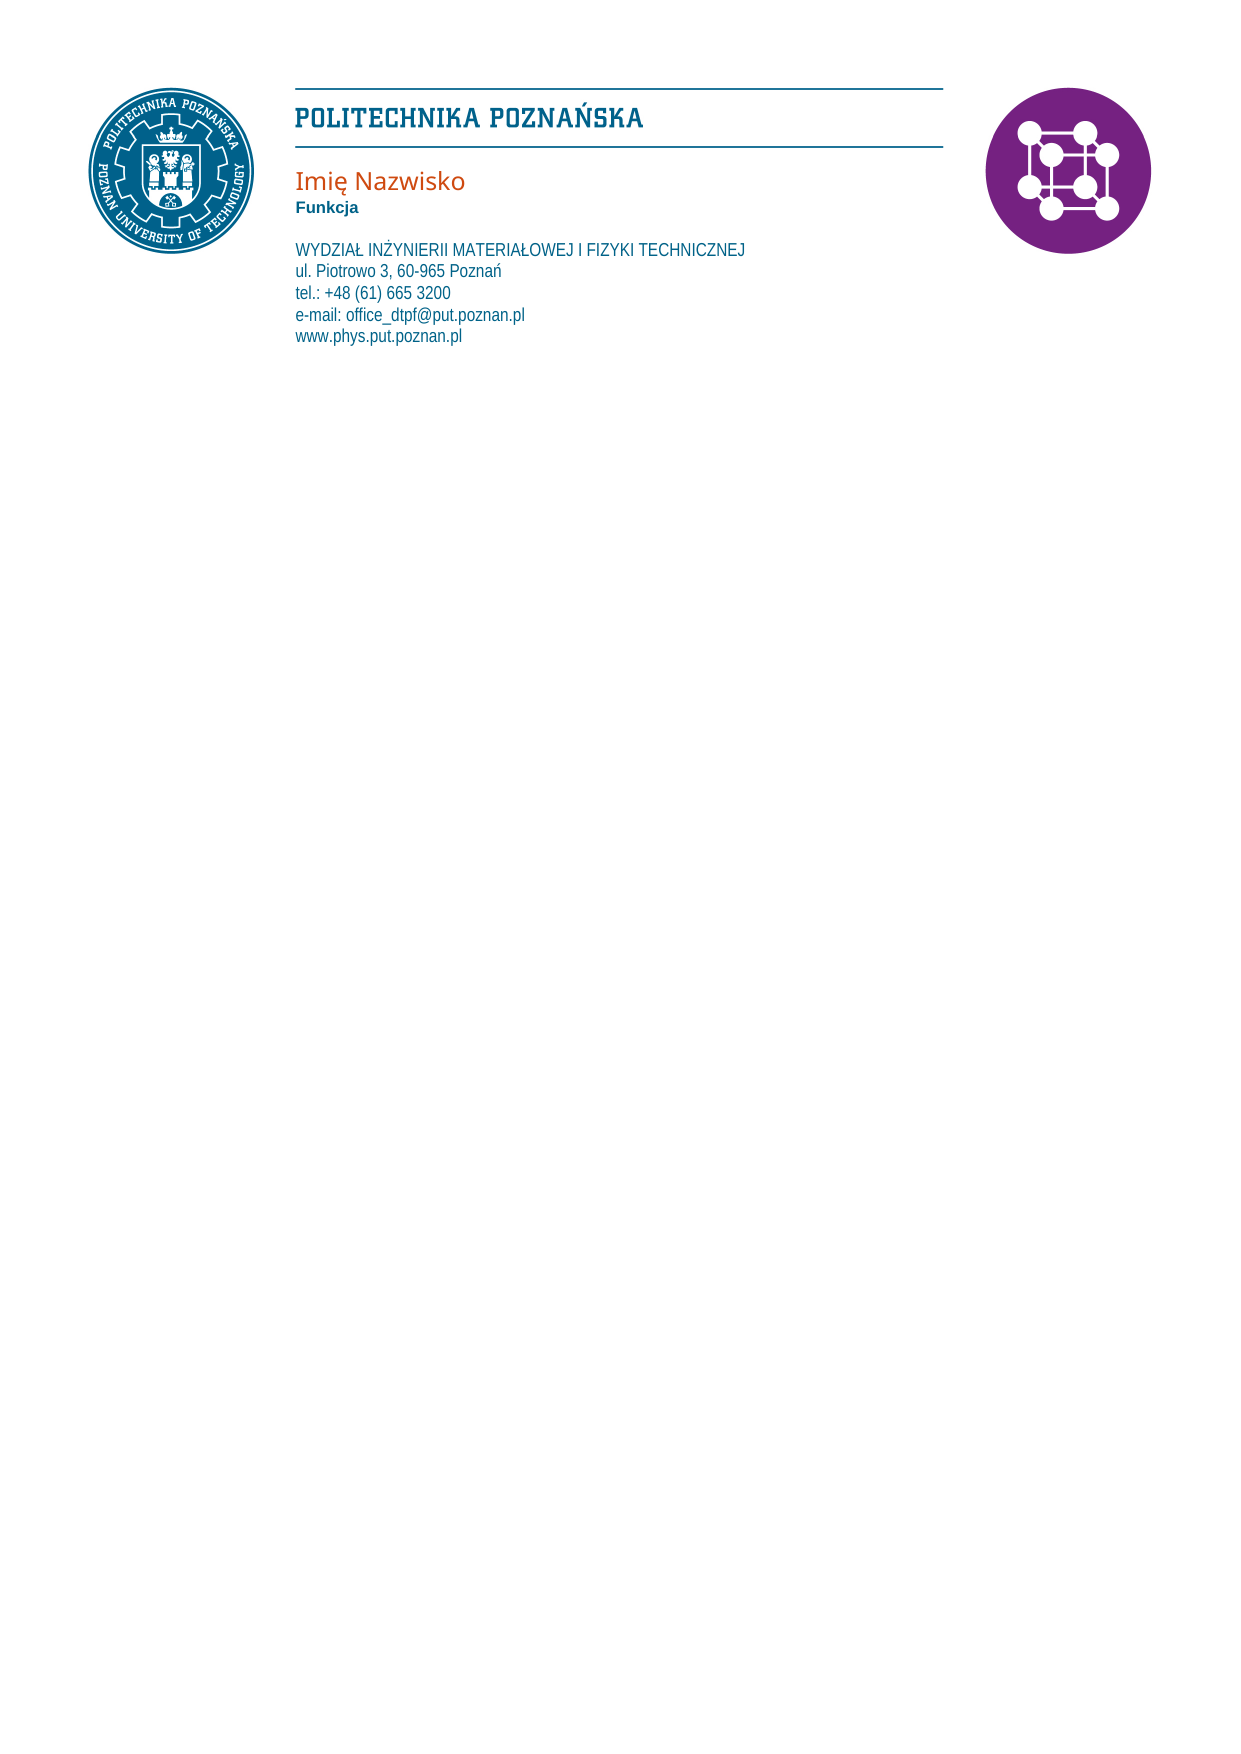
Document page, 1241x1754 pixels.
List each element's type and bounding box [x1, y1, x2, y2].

picture [0, 0, 1240, 277]
picture [418, 307, 426, 314]
